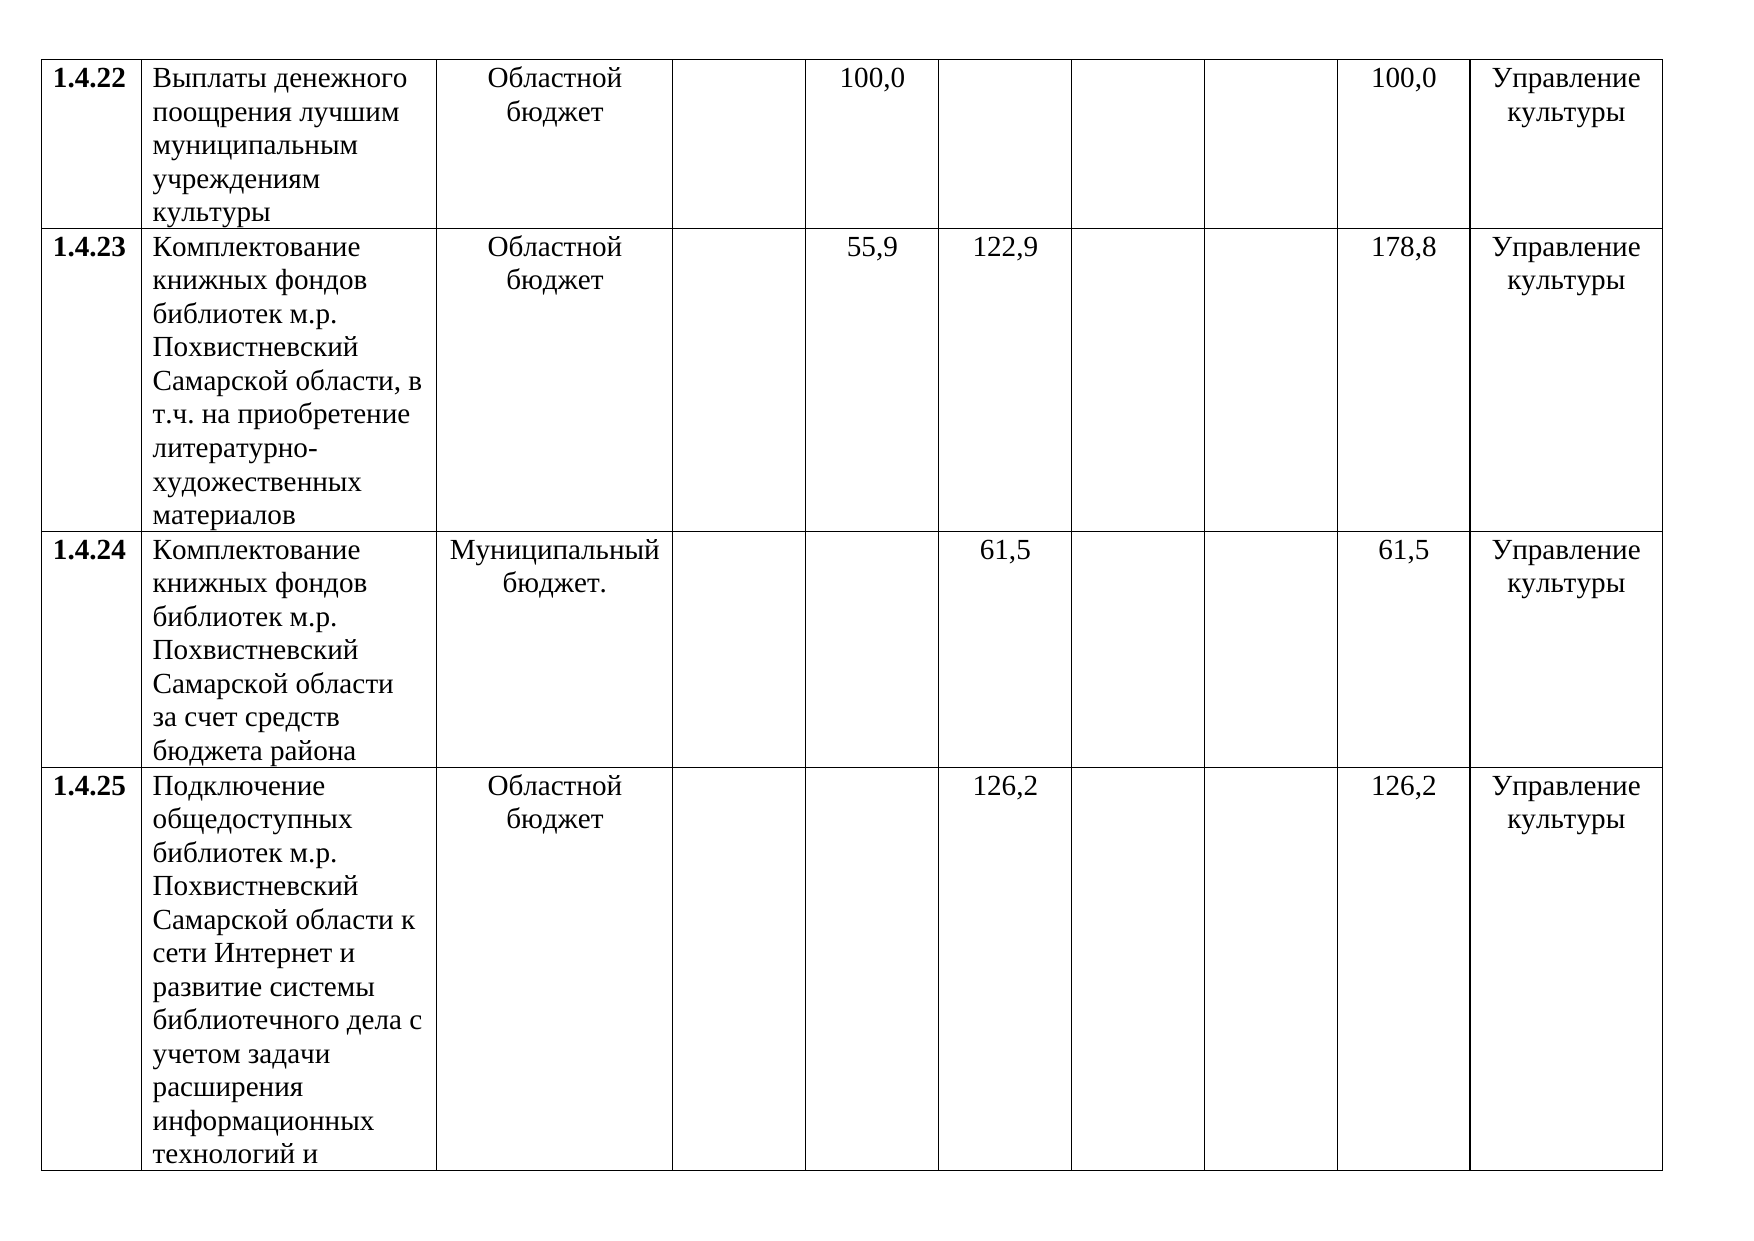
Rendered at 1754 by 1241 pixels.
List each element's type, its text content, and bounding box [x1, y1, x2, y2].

table_cell [806, 532, 938, 767]
table_cell Комплектование книжных фондов библиотек м.р. Похвистневский Самарской области за счет средств бюджета района [142, 532, 436, 767]
table_cell [939, 60, 1071, 228]
table_cell Областной бюджет [437, 60, 672, 228]
table_cell [673, 60, 805, 228]
table_cell [1072, 768, 1204, 1170]
table_cell [1205, 229, 1337, 531]
table_cell 100,0 [806, 60, 938, 228]
table_cell 126,2 [939, 768, 1071, 1170]
table_cell Выплаты денежного поощрения лучшим муниципальным учреждениям культуры [142, 60, 436, 228]
table_cell 61,5 [939, 532, 1071, 767]
table_cell Муниципальный бюджет. [437, 532, 672, 767]
table_cell 55,9 [806, 229, 938, 531]
table_cell 122,9 [939, 229, 1071, 531]
table_cell Областной бюджет [437, 768, 672, 1170]
table_cell [1072, 229, 1204, 531]
table_cell Управление культуры [1471, 229, 1662, 531]
table_cell 178,8 [1338, 229, 1469, 531]
table_cell Управление культуры [1471, 768, 1662, 1170]
table_cell [1205, 532, 1337, 767]
table_cell 126,2 [1338, 768, 1469, 1170]
table_cell Областной бюджет [437, 229, 672, 531]
table_cell [1072, 532, 1204, 767]
table_cell [806, 768, 938, 1170]
table_cell 1.4.22 [42, 60, 141, 228]
table_cell [1205, 768, 1337, 1170]
table_cell 1.4.24 [42, 532, 141, 767]
table_cell Комплектование книжных фондов библиотек м.р. Похвистневский Самарской области, в т.ч. на приобретение литературно-художественных материалов [142, 229, 436, 531]
table_cell Управление культуры [1471, 60, 1662, 228]
table_cell Управление культуры [1471, 532, 1662, 767]
table_cell 100,0 [1338, 60, 1469, 228]
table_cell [142, 768, 436, 1170]
table_cell [1072, 60, 1204, 228]
table_cell [673, 532, 805, 767]
table_cell [673, 768, 805, 1170]
table_cell 1.4.25 [42, 768, 141, 1170]
table_cell 1.4.23 [42, 229, 141, 531]
table_cell [673, 229, 805, 531]
table_cell 61,5 [1338, 532, 1469, 767]
table_cell [1205, 60, 1337, 228]
